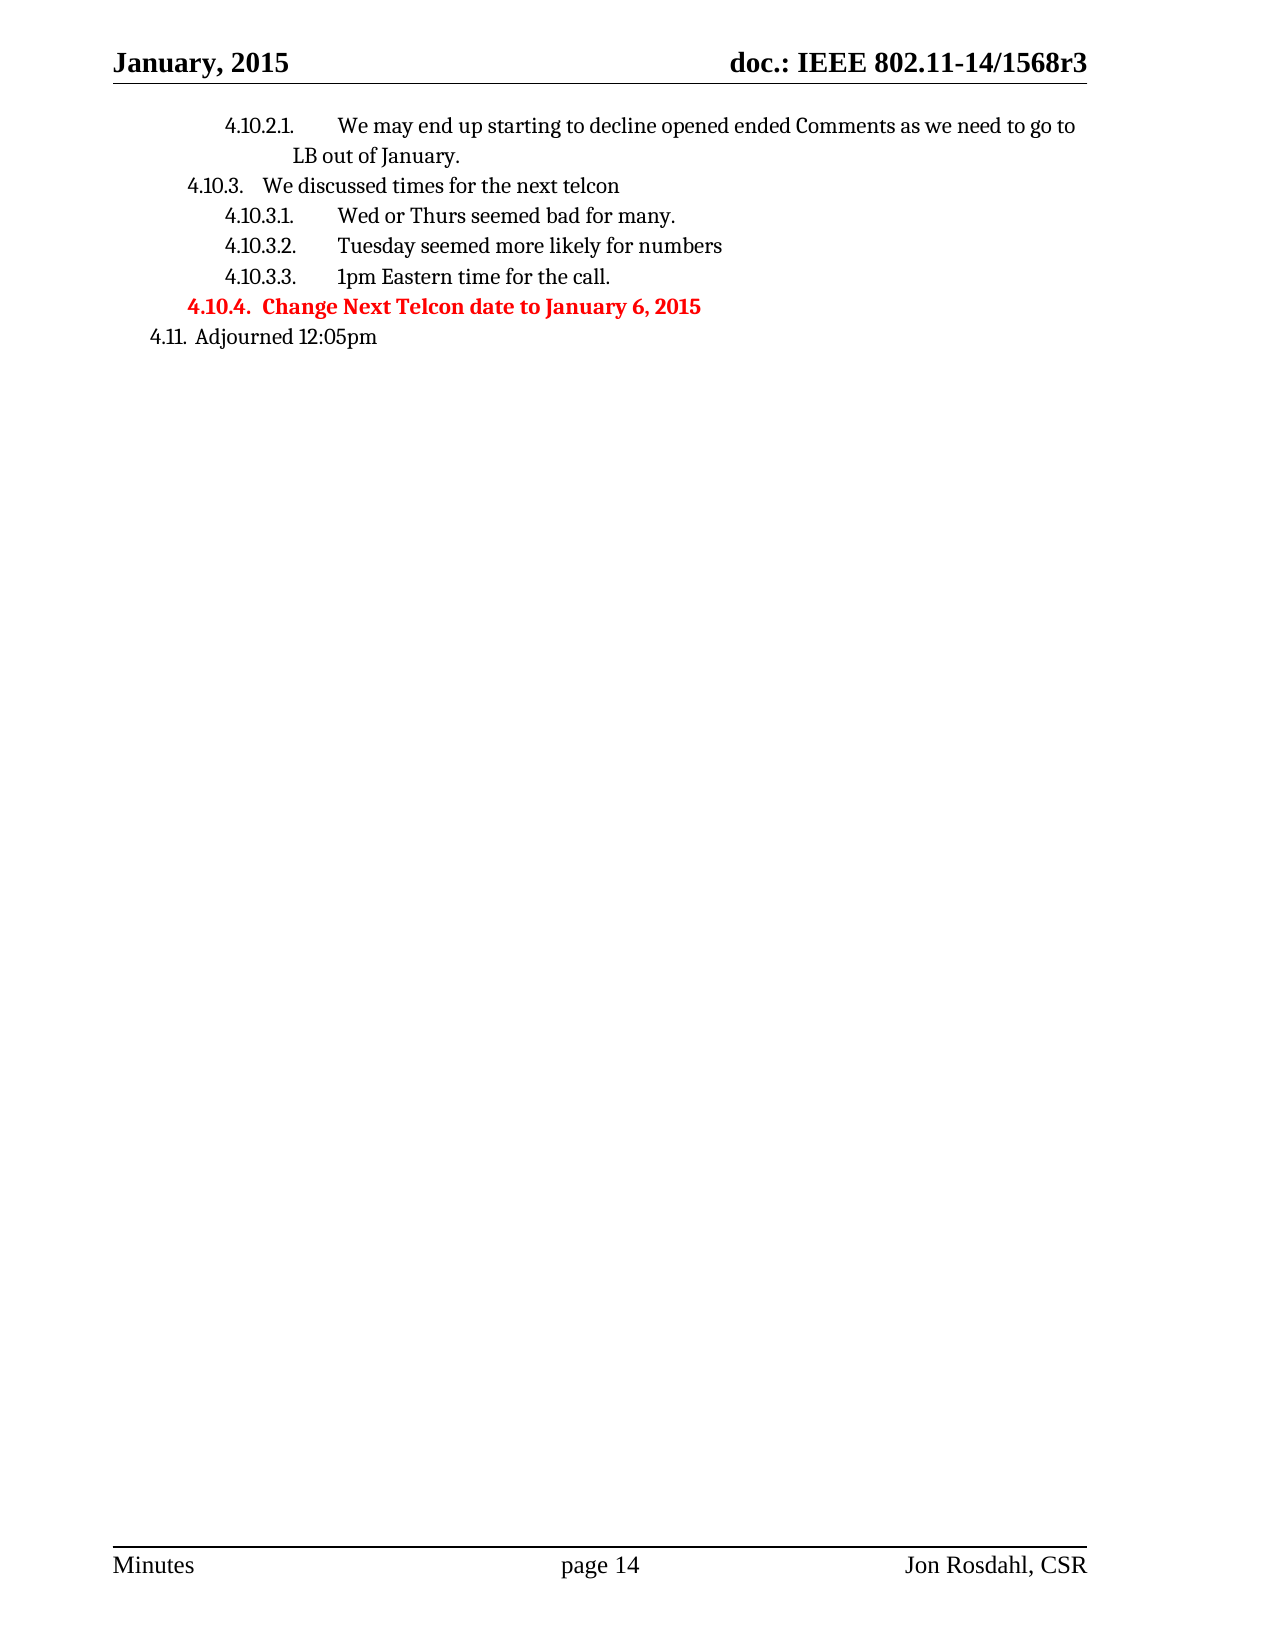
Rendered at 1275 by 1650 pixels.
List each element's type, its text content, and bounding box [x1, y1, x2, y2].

list We may end up starting to decline opened ended Comments as we need to go to LB out of January. [225, 112, 1087, 169]
list 1pm Eastern time for the call. [225, 263, 1087, 290]
list Change Next Telcon date to January 6, 2015 [187, 294, 1087, 320]
list Adjourned 12:05pm [150, 324, 1087, 350]
list Wed or Thurs seemed bad for many. [225, 203, 1087, 229]
list Tuesday seemed more likely for numbers [225, 233, 1087, 260]
list We discussed times for the next telcon [187, 173, 1087, 199]
